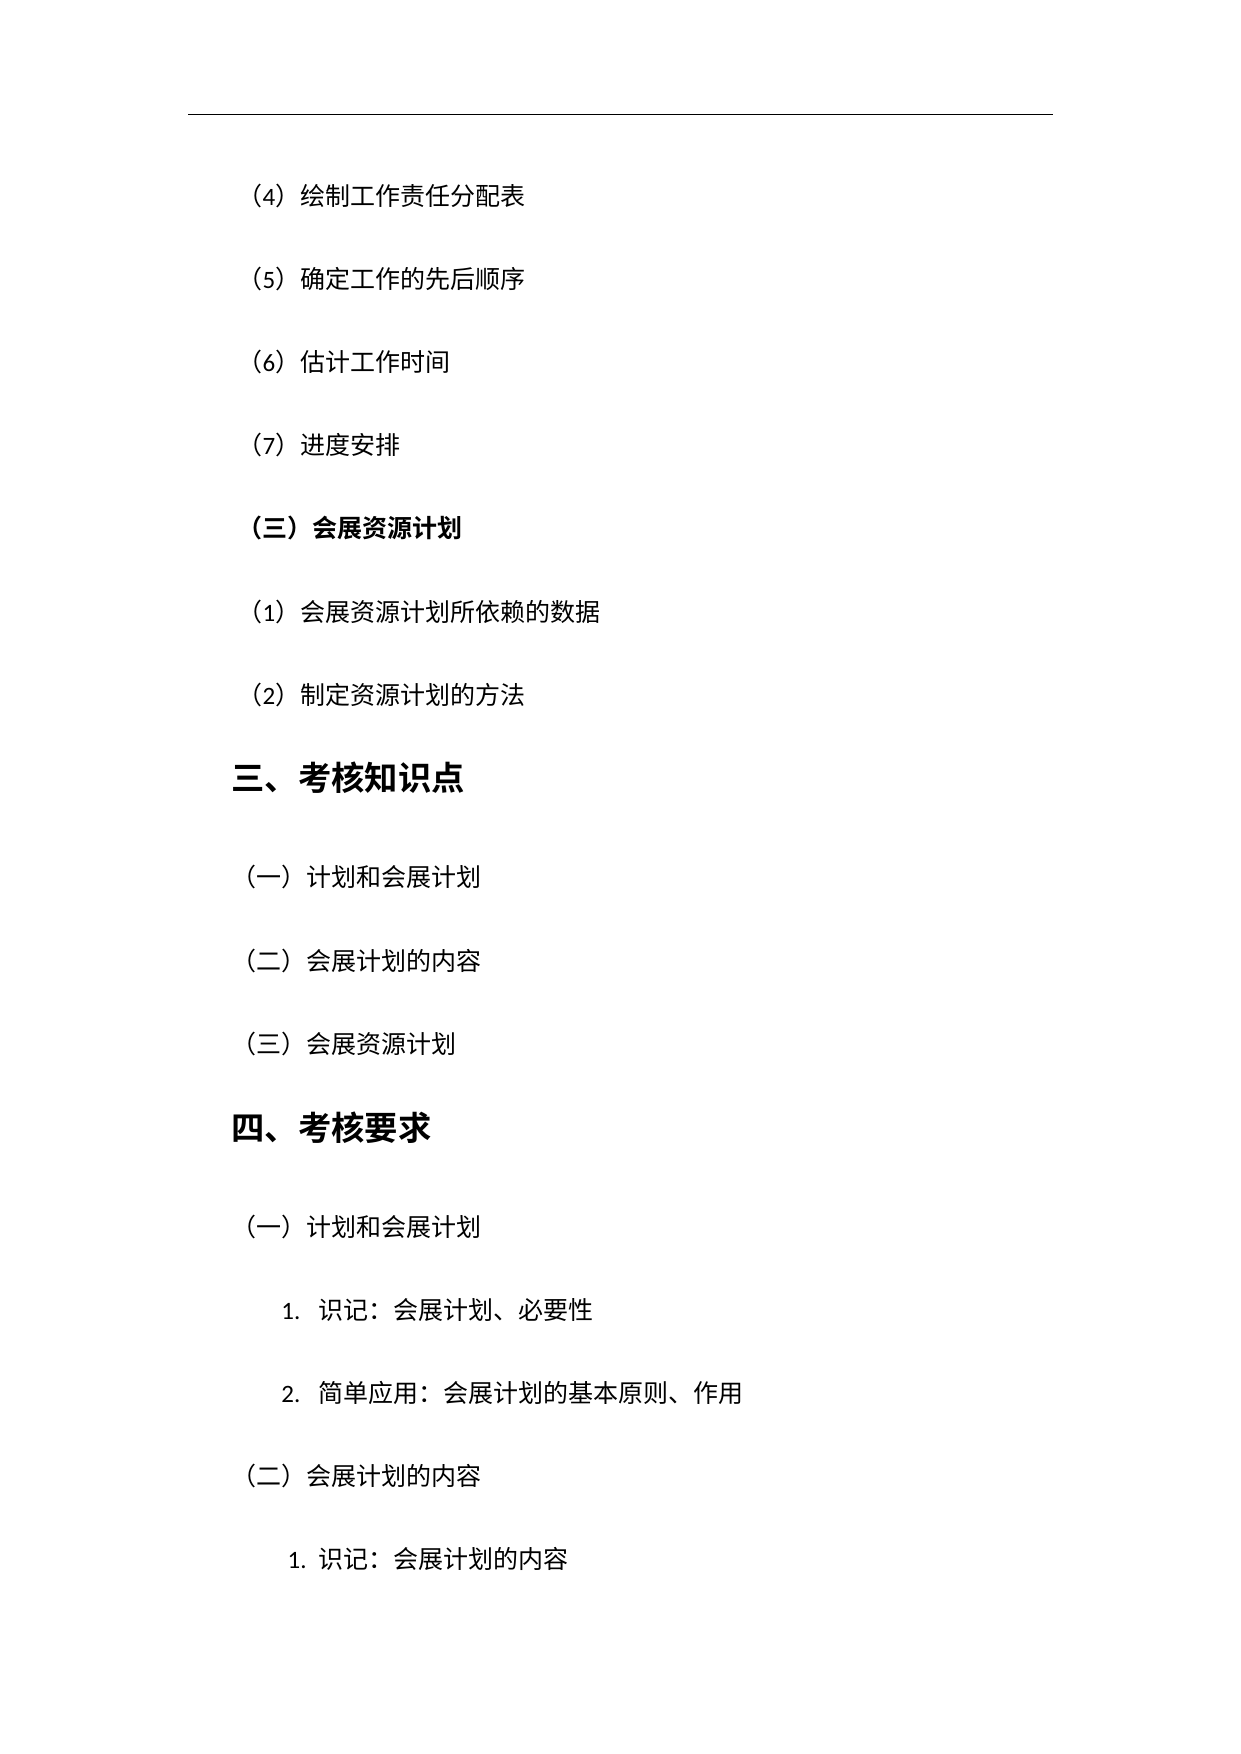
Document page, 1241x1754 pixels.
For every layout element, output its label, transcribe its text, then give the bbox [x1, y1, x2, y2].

list 计划和会展计划 [187, 1193, 1053, 1258]
list 会展资源计划 [187, 1010, 1053, 1075]
list 识记：会展计划的内容 [237, 1525, 1053, 1590]
list 会展计划的内容 [187, 1442, 1053, 1507]
list 绘制工作责任分配表 [187, 162, 1053, 227]
list 估计工作时间 [187, 328, 1053, 393]
list 制定资源计划的方法 [187, 661, 1053, 726]
list 识记：会展计划、必要性 [231, 1276, 1053, 1341]
subtitle 考核要求 [187, 1093, 1053, 1158]
list 计划和会展计划 [187, 843, 1053, 908]
list 会展计划的内容 [187, 927, 1053, 992]
list 确定工作的先后顺序 [187, 245, 1053, 310]
list 简单应用：会展计划的基本原则、作用 [231, 1359, 1053, 1424]
list 会展资源计划所依赖的数据 [187, 578, 1053, 643]
list 进度安排 [187, 411, 1053, 476]
list 会展资源计划 [187, 494, 1053, 559]
subtitle 考核知识点 [187, 744, 1053, 809]
